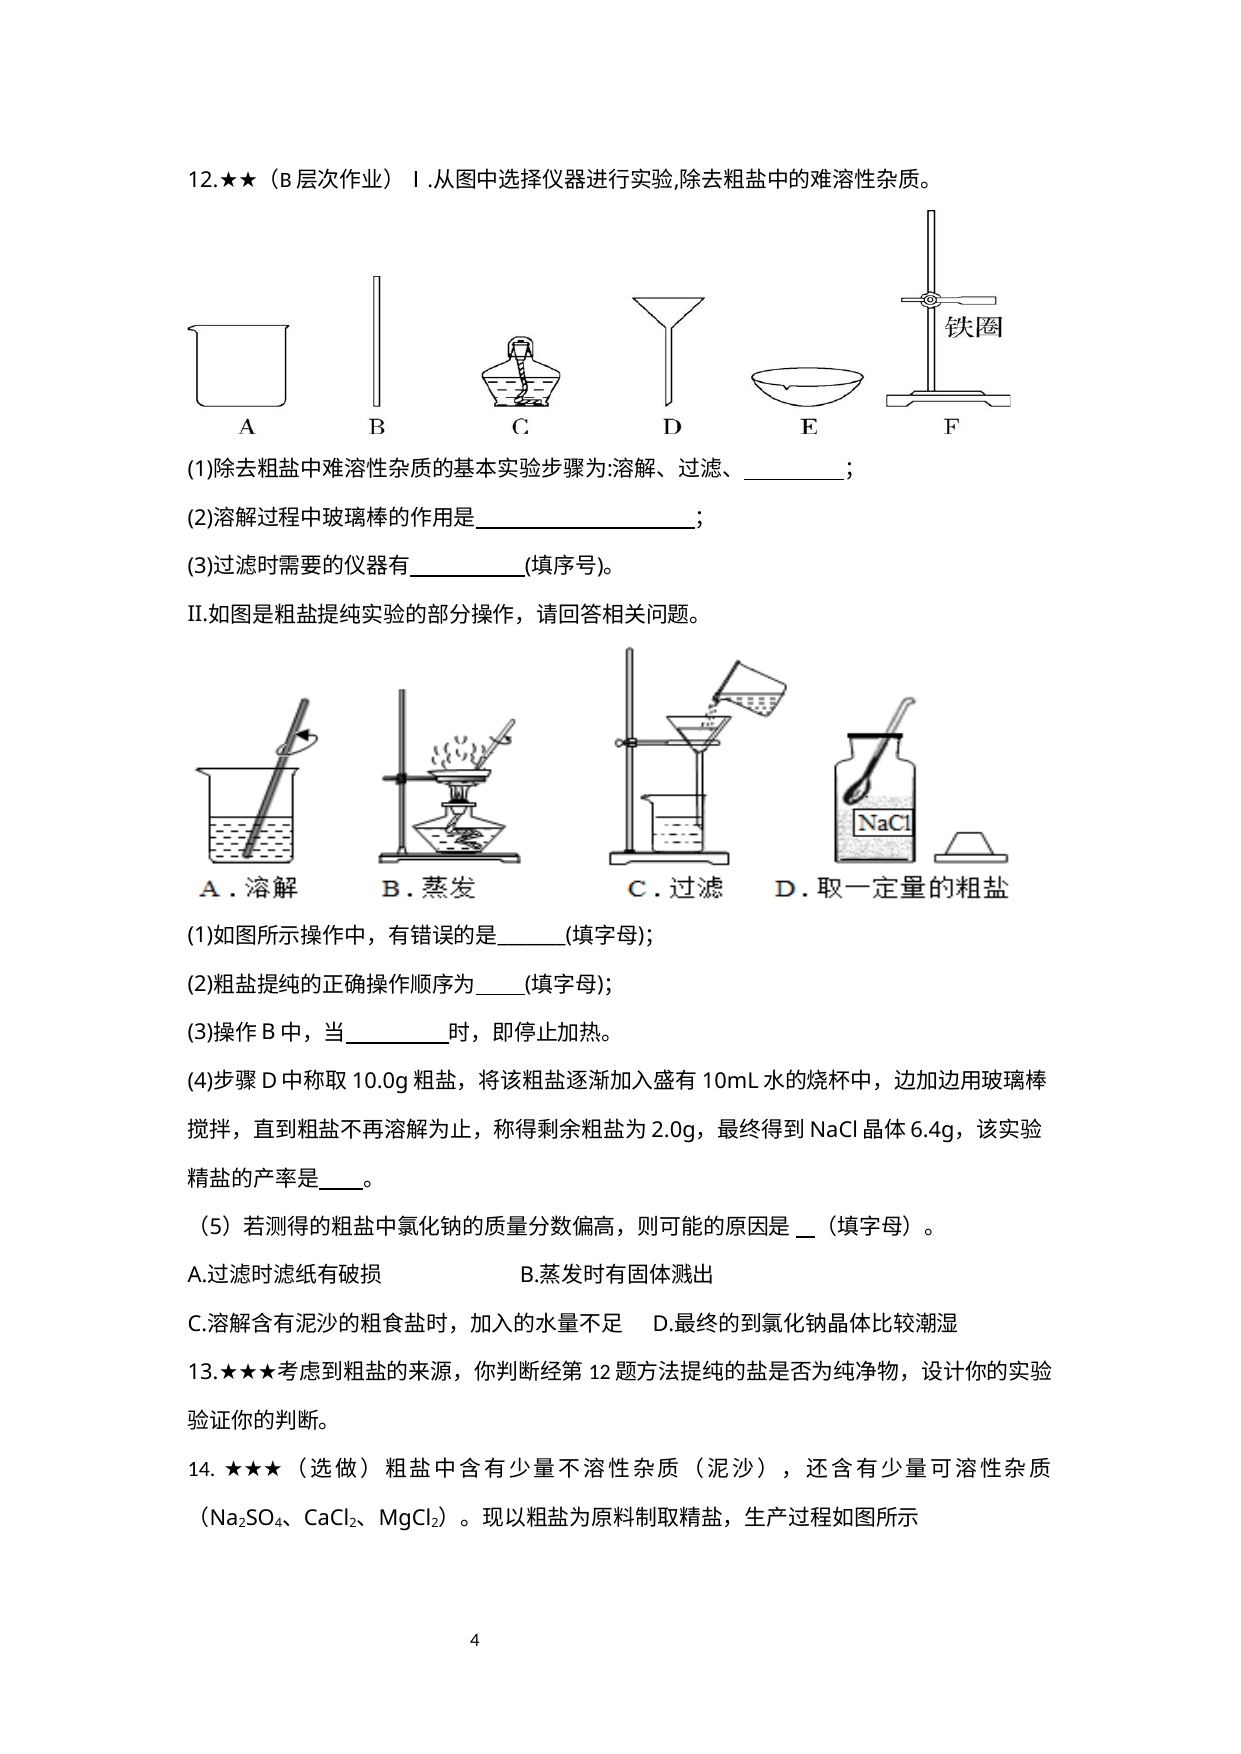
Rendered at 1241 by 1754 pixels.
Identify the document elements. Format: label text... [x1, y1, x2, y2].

text (4)步骤D中称取10.0g粗盐，将该粗盐逐渐加入盛有10mL水的烧杯中，边加边用玻璃棒搅拌，直到粗盐不再溶解为止，称得剩余粗盐为2.0g，最终得到NaCl晶体6.4g，该实验精盐的产率是 。 [187, 1063, 1053, 1193]
text 13.★★★考虑到粗盐的来源，你判断经第12题方法提纯的盐是否为纯净物，设计你的实验验证你的判断。 [187, 1354, 1053, 1435]
text (3)过滤时需要的仪器有 (填序号)。 [187, 548, 1053, 580]
text （5）若测得的粗盐中氯化钠的质量分数偏高，则可能的原因是 （填字母）。 [187, 1209, 1053, 1241]
text 12.★★（B层次作业）Ⅰ.从图中选择仪器进行实验,除去粗盐中的难溶性杂质。 [187, 162, 1053, 194]
picture [187, 210, 1011, 434]
text 14. ★★★（选做）粗盐中含有少量不溶性杂质（泥沙），还含有少量可溶性杂质（Na2SO4、CaCl2、MgCl2）。现以粗盐为原料制取精盐，生产过程如图所示 [187, 1451, 1053, 1532]
text A.过滤时滤纸有破损 B.蒸发时有固体溅出 [187, 1257, 1053, 1289]
text II.如图是粗盐提纯实验的部分操作，请回答相关问题。 [187, 596, 1053, 629]
picture [187, 644, 1014, 903]
text (2)溶解过程中玻璃棒的作用是 ； [187, 499, 1053, 532]
text (1)如图所示操作中，有错误的是_______(填字母)； [187, 918, 1053, 950]
text (2)粗盐提纯的正确操作顺序为 (填字母)； [187, 966, 1053, 999]
text C.溶解含有泥沙的粗食盐时，加入的水量不足 D.最终的到氯化钠晶体比较潮湿 [187, 1305, 1053, 1338]
text (3)操作B中，当 时，即停止加热。 [187, 1014, 1053, 1047]
text (1)除去粗盐中难溶性杂质的基本实验步骤为:溶解、过滤、 ； [187, 451, 1053, 484]
